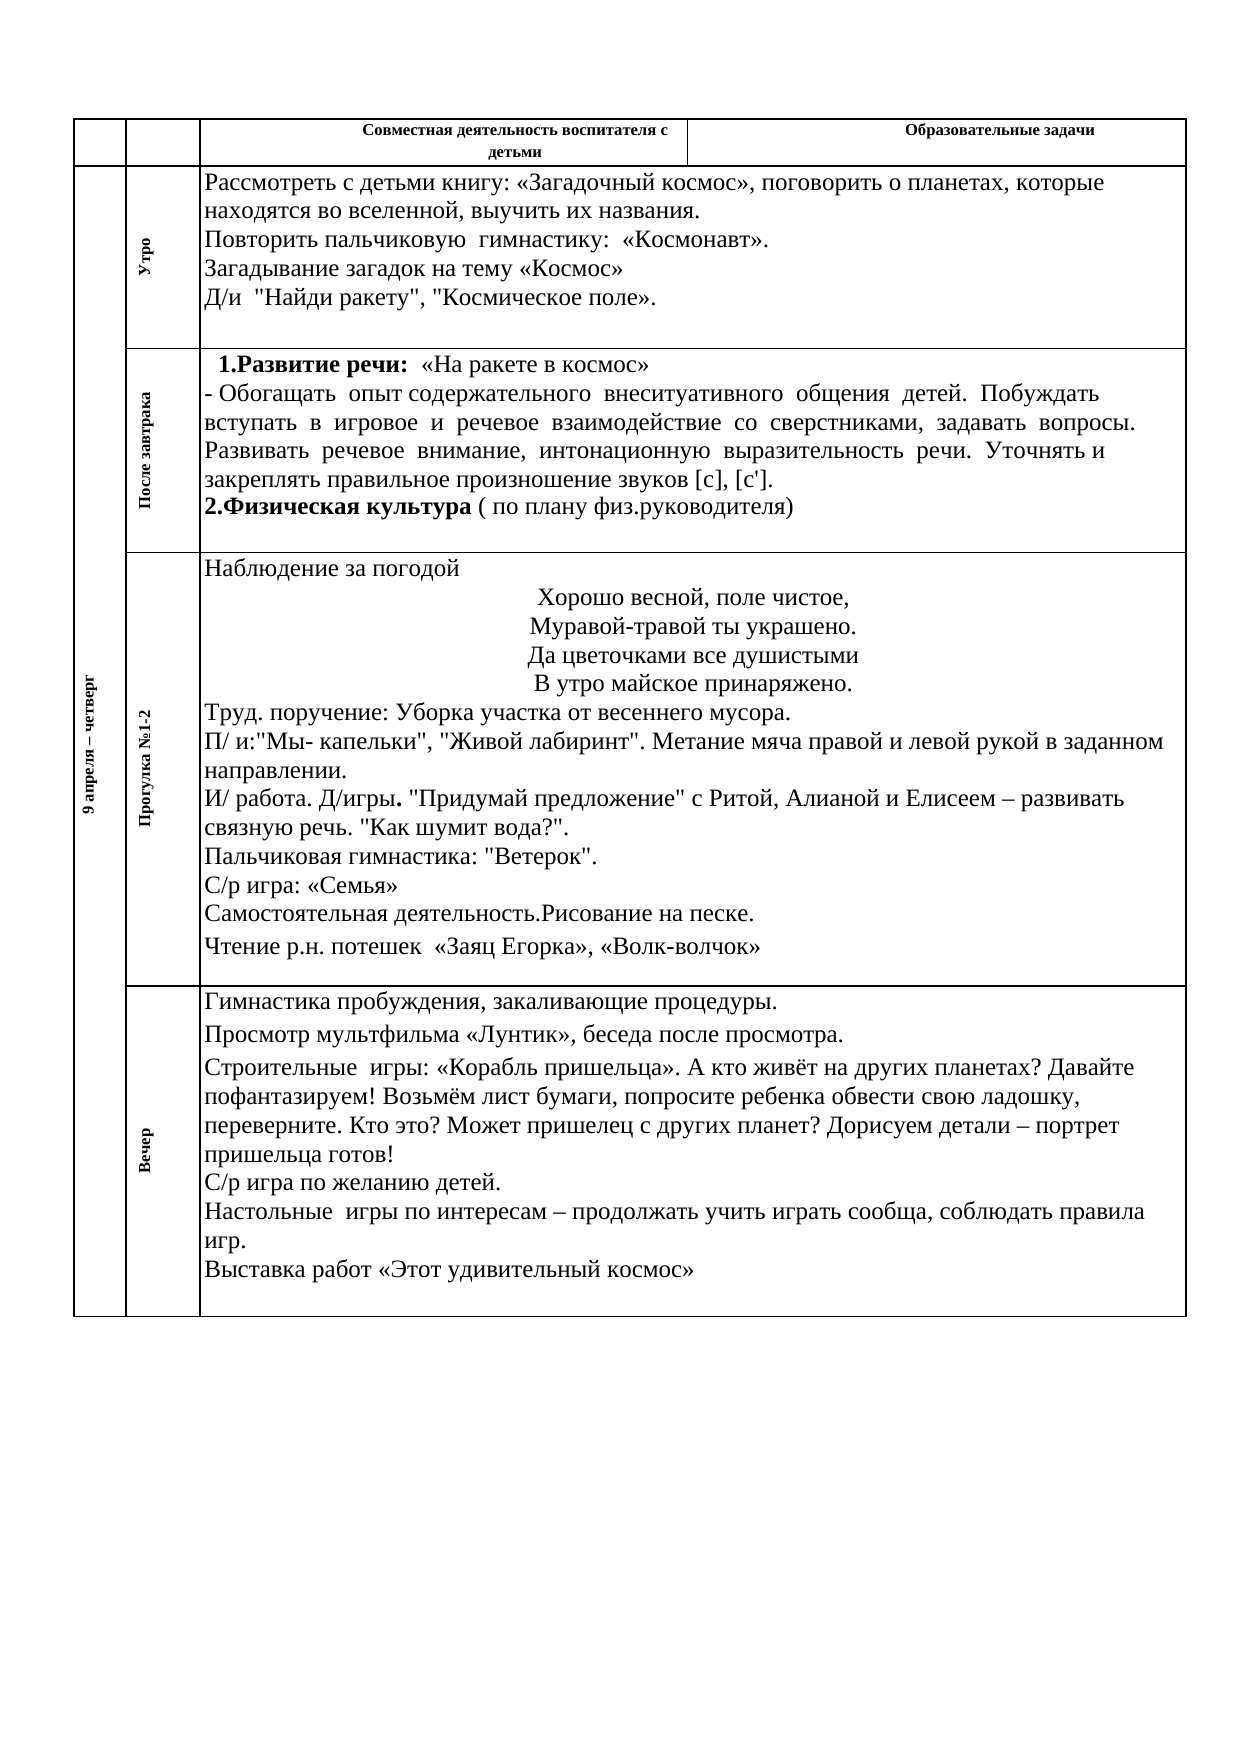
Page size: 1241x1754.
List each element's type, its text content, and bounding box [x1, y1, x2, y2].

table_cell Наблюдение за погодой Хорошо весной, поле чистое, Муравой-травой ты украшено. Да цветочками все душистыми В утро майское принаряжено. Труд. поручение: Уборка участка от весеннего мусора. П/ и:"Мы- капельки", "Живой лабиринт". Метание мяча правой и левой рукой в заданном направлении. И/ работа. Д/игры. "Придумай предложение" с Ритой, Алианой и Елисеем – развивать связную речь. "Как шумит вода?". Пальчиковая гимнастика: "Ветерок". С/р игра: «Семья» Самостоятельная деятельность.Рисование на песке. Чтение р.н. потешек «Заяц Егорка», «Волк-волчок» [201, 553, 1185, 985]
table_cell Вечер [127, 987, 199, 1316]
table_cell Утро [127, 167, 199, 348]
table_header [75, 120, 125, 165]
table_cell 9 апреля – четверг [75, 167, 125, 1316]
table_cell 1.Развитие речи: «На ракете в космос» - Обогащать опыт содержательного внеситуативного общения детей. Побуждать вступать в игровое и речевое взаимодействие со сверстниками, задавать вопросы. Развивать речевое внимание, интонационную выразительность речи. Уточнять и закреплять правильное произношение звуков [с], [с']. 2.Физическая культура ( по плану физ.руководителя) [201, 349, 1185, 552]
table_header [127, 120, 199, 165]
table_cell Рассмотреть с детьми книгу: «Загадочный космос», поговорить о планетах, которые находятся во вселенной, выучить их названия. Повторить пальчиковую гимнастику: «Космонавт». Загадывание загадок на тему «Космос» Д/и "Найди ракету", "Космическое поле». [201, 167, 1185, 348]
table_header Образовательные задачи [688, 120, 1185, 165]
table_cell Гимнастика пробуждения, закаливающие процедуры. Просмотр мультфильма «Лунтик», беседа после просмотра. Строительные игры: «Корабль пришельца». А кто живёт на других планетах? Давайте пофантазируем! Возьмём лист бумаги, попросите ребенка обвести свою ладошку, переверните. Кто это? Может пришелец с других планет? Дорисуем детали – портрет пришельца готов! С/р игра по желанию детей. Настольные игры по интересам – продолжать учить играть сообща, соблюдать правила игр. Выставка работ «Этот удивительный космос» [201, 987, 1185, 1316]
table_header Совместная деятельность воспитателя с детьми [201, 120, 687, 165]
table_cell Прогулка №1-2 [127, 553, 199, 985]
table_cell После завтрака [127, 349, 199, 552]
